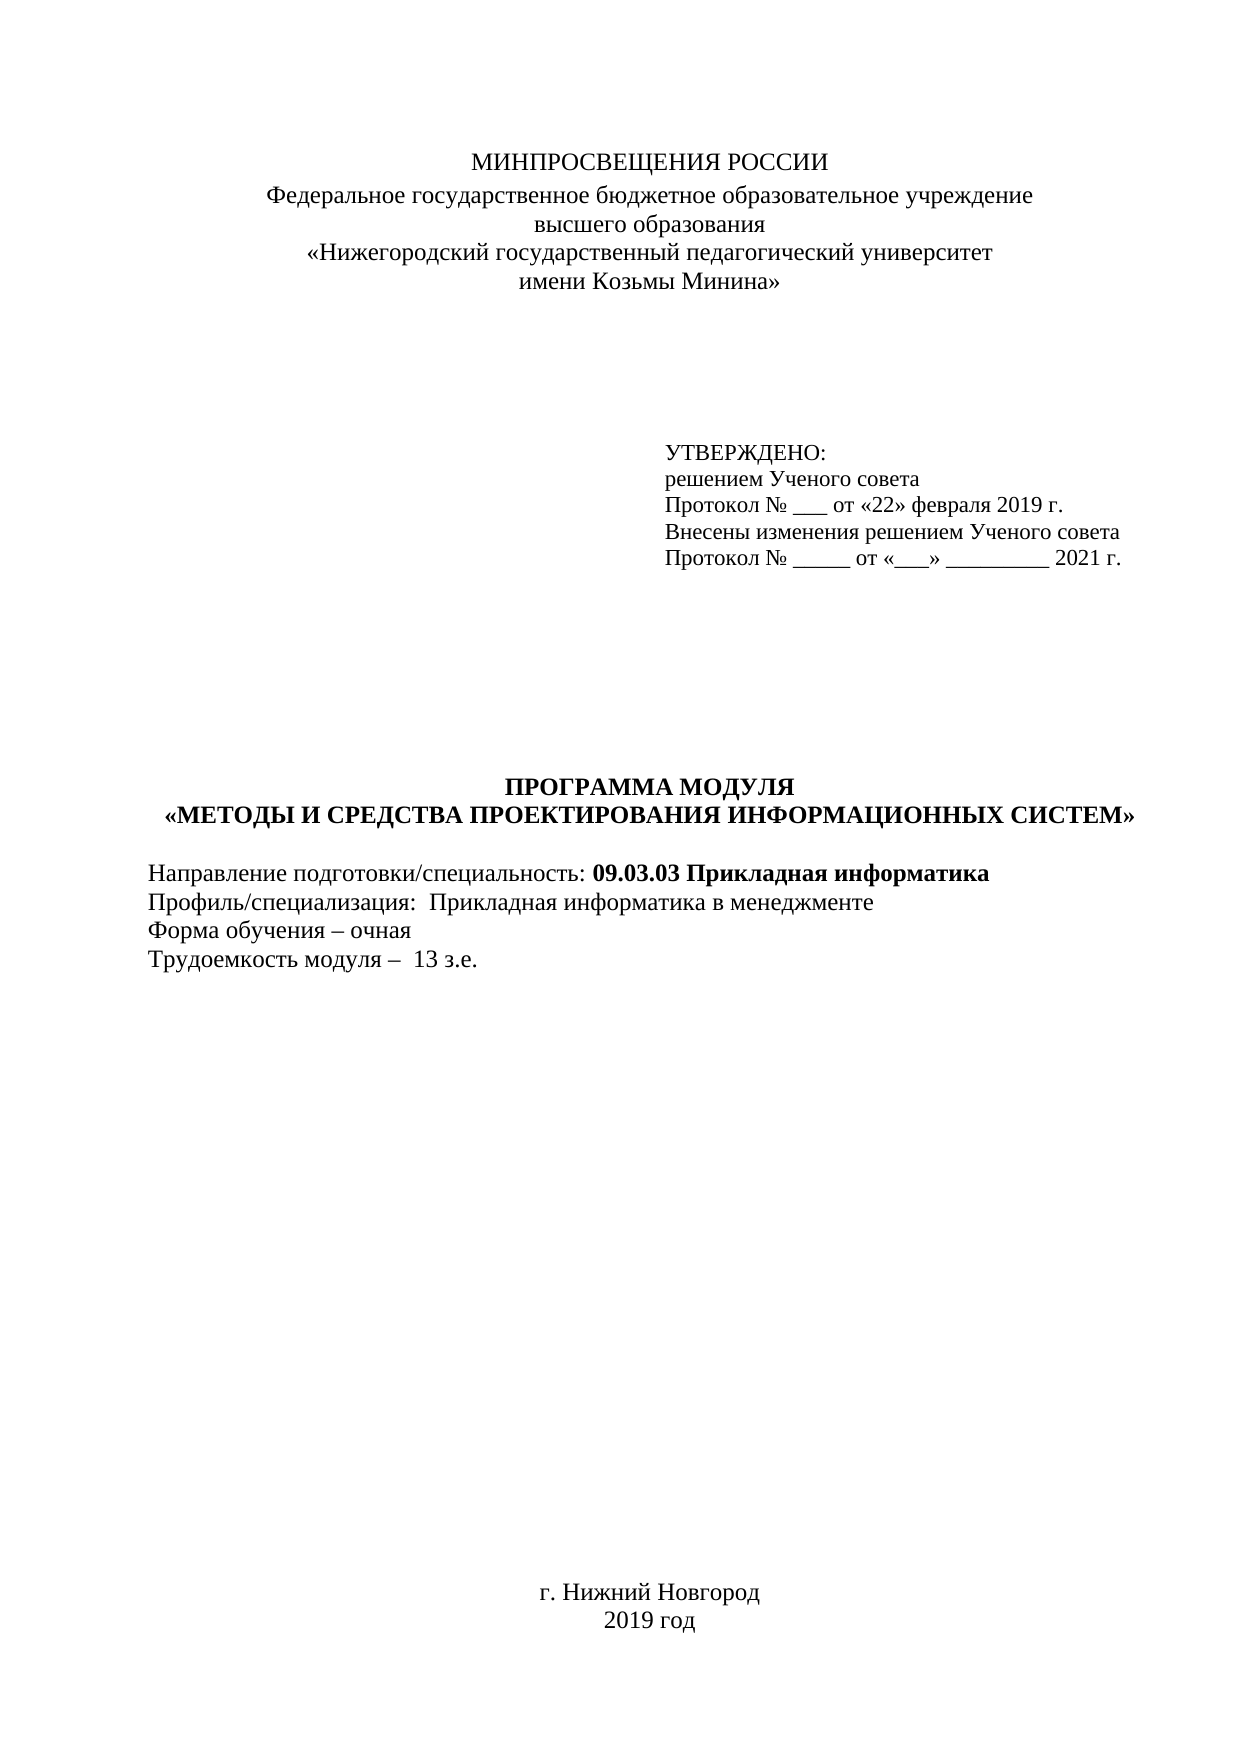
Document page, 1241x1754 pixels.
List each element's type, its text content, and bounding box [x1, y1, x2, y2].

text Трудоемкость модуля – 13 з.е. [148, 944, 1152, 973]
text Форма обучения – очная [148, 915, 1152, 944]
text 2019 год [148, 1605, 1152, 1634]
text «Нижегородский государственный педагогический университет [148, 237, 1152, 266]
text Федеральное государственное бюджетное образовательное учреждение [148, 180, 1152, 209]
text «методы и средства проектирования ИНФОРМАЦИОННЫХ СИСТЕМ» [148, 800, 1152, 829]
text Внесены изменения решением Ученого совета Протокол № _____ от «___» _________ 2021 г. [664, 518, 1152, 570]
text программа модуля [148, 772, 1152, 800]
text г. Нижний Новгород [148, 1577, 1152, 1605]
text МИНПРОСВЕЩЕНИЯ РОССИИ [148, 147, 1152, 176]
text Направление подготовки/специальность: 09.03.03 Прикладная информатика [148, 858, 1152, 887]
text имени Козьмы Минина» [148, 266, 1152, 295]
text Профиль/специализация: Прикладная информатика в менеджменте [148, 887, 1152, 915]
text высшего образования [148, 209, 1152, 237]
text УТВЕРЖДЕНО: решением Ученого совета Протокол № ___ от «22» февраля 2019 г. [664, 439, 1152, 518]
